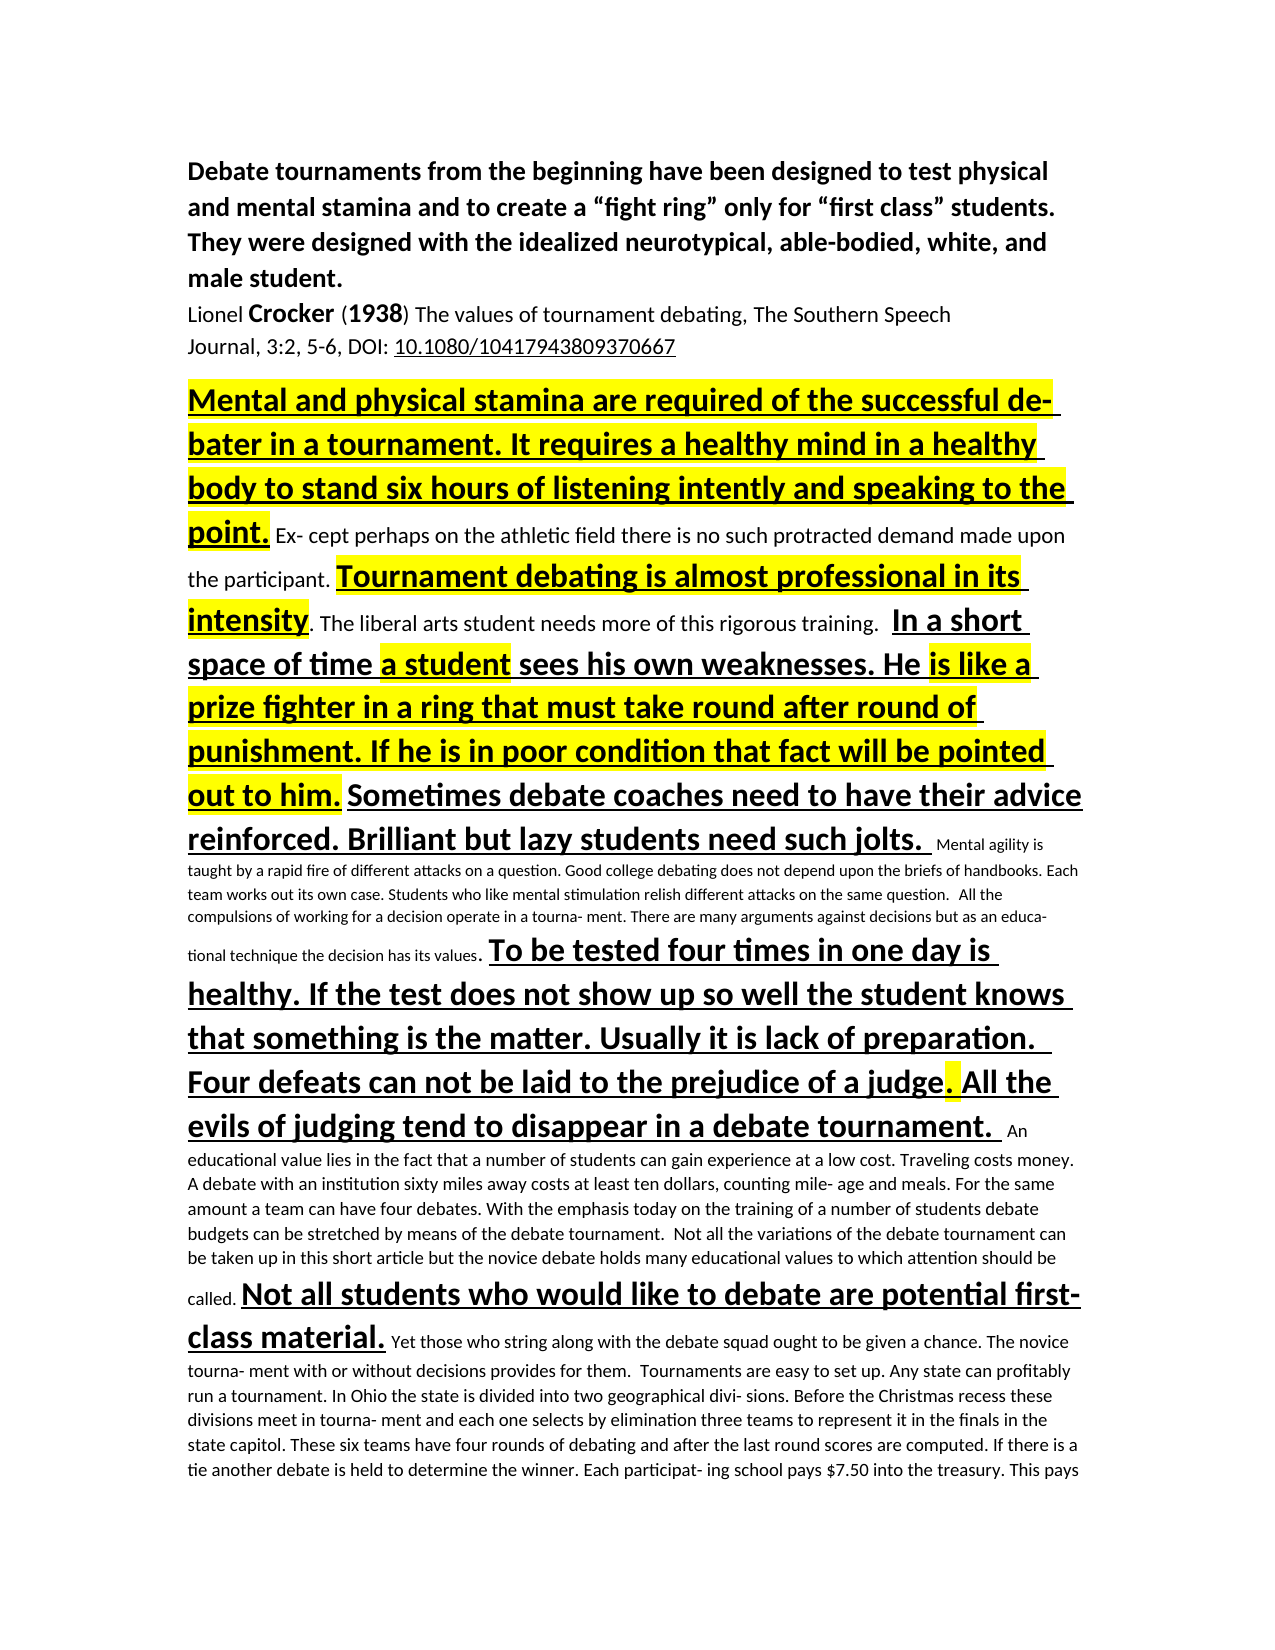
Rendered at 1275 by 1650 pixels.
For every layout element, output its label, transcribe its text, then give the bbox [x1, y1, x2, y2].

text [187, 379, 1087, 1481]
text Lionel Crocker (1938) The values of tournament debating, The Southern Speech Journal, 3:2, 5-6, DOI: 10.1080/10417943809370667 [187, 297, 1087, 360]
subtitle Debate tournaments from the beginning have been designed to test physical and mental stamina and to create a “fight ring” only for “first class” students. They were designed with the idealized neurotypical, able-bodied, white, and male student. [187, 154, 1087, 294]
